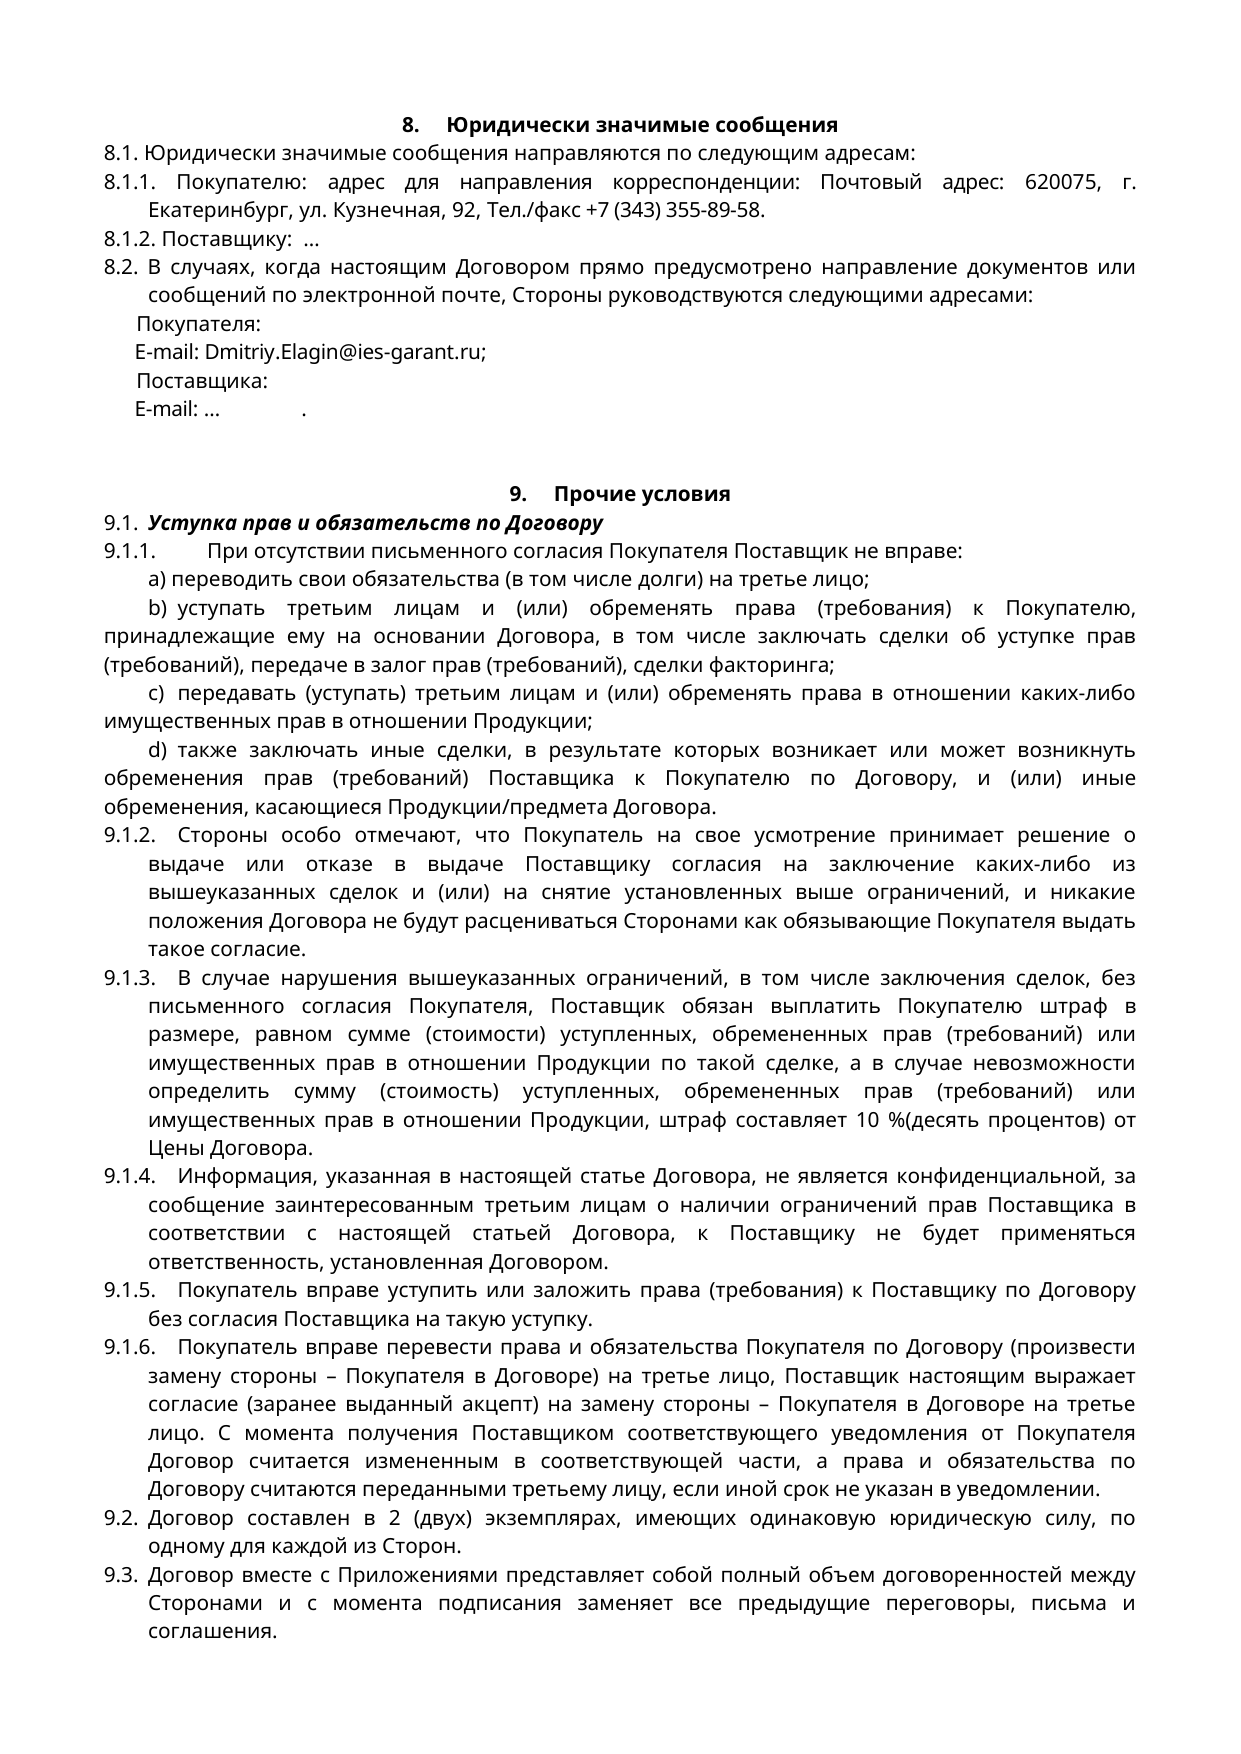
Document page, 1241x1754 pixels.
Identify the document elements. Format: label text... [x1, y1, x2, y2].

text 8.2. В случаях, когда настоящим Договором прямо предусмотрено направление документов или сообщений по электронной почте, Стороны руководствуются следующими адресами: [103, 252, 1137, 309]
list Договор составлен в 2 (двух) экземплярах, имеющих одинаковую юридическую силу, по одному для каждой из Сторон. [103, 1503, 1137, 1560]
list Покупатель вправе перевести права и обязательства Покупателя по Договору (произвести замену стороны – Покупателя в Договоре) на третье лицо, Поставщик настоящим выражает согласие (заранее выданный акцепт) на замену стороны – Покупателя в Договоре на третье лицо. С момента получения Поставщиком соответствующего уведомления от Покупателя Договор считается измененным в соответствующей части, а права и обязательства по Договору считаются переданными третьему лицу, если иной срок не указан в уведомлении. [103, 1332, 1137, 1503]
text E-mail: Dmitriy.Elagin@ies-garant.ru; [103, 337, 1137, 366]
list Договор вместе с Приложениями представляет собой полный объем договоренностей между Сторонами и с момента подписания заменяет все предыдущие переговоры, письма и соглашения. [103, 1560, 1137, 1645]
list также заключать иные сделки, в результате которых возникает или может возникнуть обременения прав (требований) Поставщика к Покупателю по Договору, и (или) иные обременения, касающиеся Продукции/предмета Договора. [103, 735, 1137, 820]
list Юридически значимые сообщения [103, 110, 1137, 138]
text Поставщика: [103, 366, 1137, 394]
list Стороны особо отмечают, что Покупатель на свое усмотрение принимает решение о выдаче или отказе в выдаче Поставщику согласия на заключение каких-либо из вышеуказанных сделок и (или) на снятие установленных выше ограничений, и никакие положения Договора не будут расцениваться Сторонами как обязывающие Покупателя выдать такое согласие. [103, 820, 1137, 963]
text 8.1.1. Покупателю: адрес для направления корреспонденции: Почтовый адрес: 620075, г. Екатеринбург, ул. Кузнечная, 92, Тел./факс +7 (343) 355-89-58. [103, 167, 1137, 224]
list Покупатель вправе уступить или заложить права (требования) к Поставщику по Договору без согласия Поставщика на такую уступку. [103, 1275, 1137, 1332]
list уступать третьим лицам и (или) обременять права (требования) к Покупателю, принадлежащие ему на основании Договора, в том числе заключать сделки об уступке прав (требований), передаче в залог прав (требований), сделки факторинга; [103, 593, 1137, 678]
text 8.1.2. Поставщику: … [103, 224, 1137, 252]
list При отсутствии письменного согласия Покупателя Поставщик не вправе: [103, 536, 1137, 564]
text а) переводить свои обязательства (в том числе долги) на третье лицо; [103, 564, 1137, 593]
list Информация, указанная в настоящей статье Договора, не является конфиденциальной, за сообщение заинтересованным третьим лицам о наличии ограничений прав Поставщика в соответствии с настоящей статьей Договора, к Поставщику не будет применяться ответственность, установленная Договором. [103, 1162, 1137, 1275]
list В случае нарушения вышеуказанных ограничений, в том числе заключения сделок, без письменного согласия Покупателя, Поставщик обязан выплатить Покупателю штраф в размере, равном сумме (стоимости) уступленных, обремененных прав (требований) или имущественных прав в отношении Продукции по такой сделке, а в случае невозможности определить сумму (стоимость) уступленных, обремененных прав (требований) или имущественных прав в отношении Продукции, штраф составляет 10 %(десять процентов) от Цены Договора. [103, 963, 1137, 1162]
list передавать (уступать) третьим лицам и (или) обременять права в отношении каких-либо имущественных прав в отношении Продукции; [103, 678, 1137, 735]
text 8.1. Юридически значимые сообщения направляются по следующим адресам: [103, 138, 1137, 167]
list Прочие условия [103, 479, 1137, 508]
list Уступка прав и обязательств по Договору [103, 508, 1137, 536]
text Покупателя: [103, 309, 1137, 337]
text E-mail: … . [103, 394, 1137, 423]
